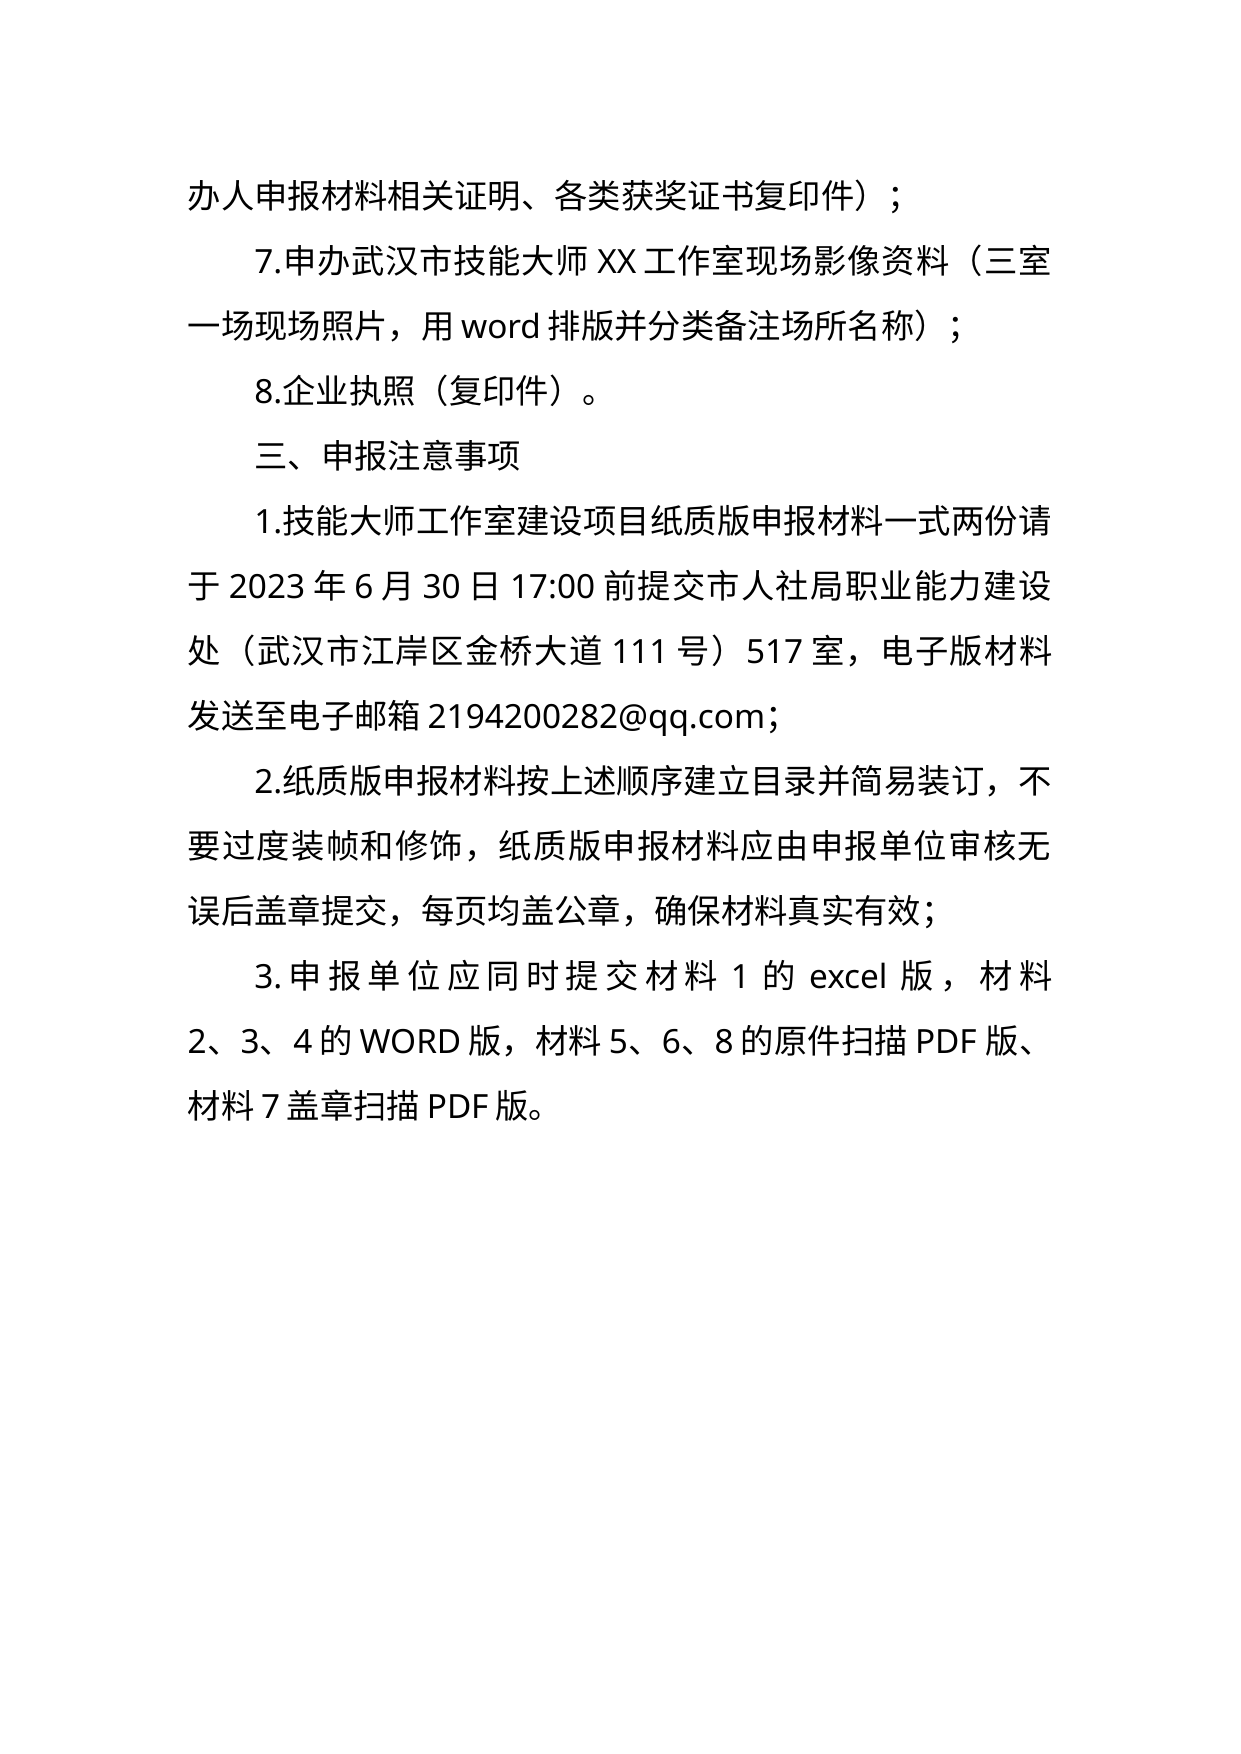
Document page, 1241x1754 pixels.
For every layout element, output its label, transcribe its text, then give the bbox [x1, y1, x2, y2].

text 2.纸质版申报材料按上述顺序建立目录并简易装订，不要过度装帧和修饰，纸质版申报材料应由申报单位审核无误后盖章提交，每页均盖公章，确保材料真实有效； [187, 747, 1053, 942]
text 1.技能大师工作室建设项目纸质版申报材料一式两份请于2023年6月30日17:00前提交市人社局职业能力建设处（武汉市江岸区金桥大道111号）517室，电子版材料发送至电子邮箱2194200282@qq.com； [187, 487, 1053, 747]
text 三、申报注意事项 [187, 422, 1053, 487]
list 7.申办武汉市技能大师XX工作室现场影像资料（三室一场现场照片，用word排版并分类备注场所名称）； [187, 227, 1053, 357]
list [187, 162, 1053, 227]
text 8.企业执照（复印件）。 [187, 357, 1053, 422]
text 3.申报单位应同时提交材料1的excel版，材料2、3、4的WORD版，材料5、6、8的原件扫描PDF 版、材料7盖章扫描PDF版。 [187, 942, 1053, 1137]
